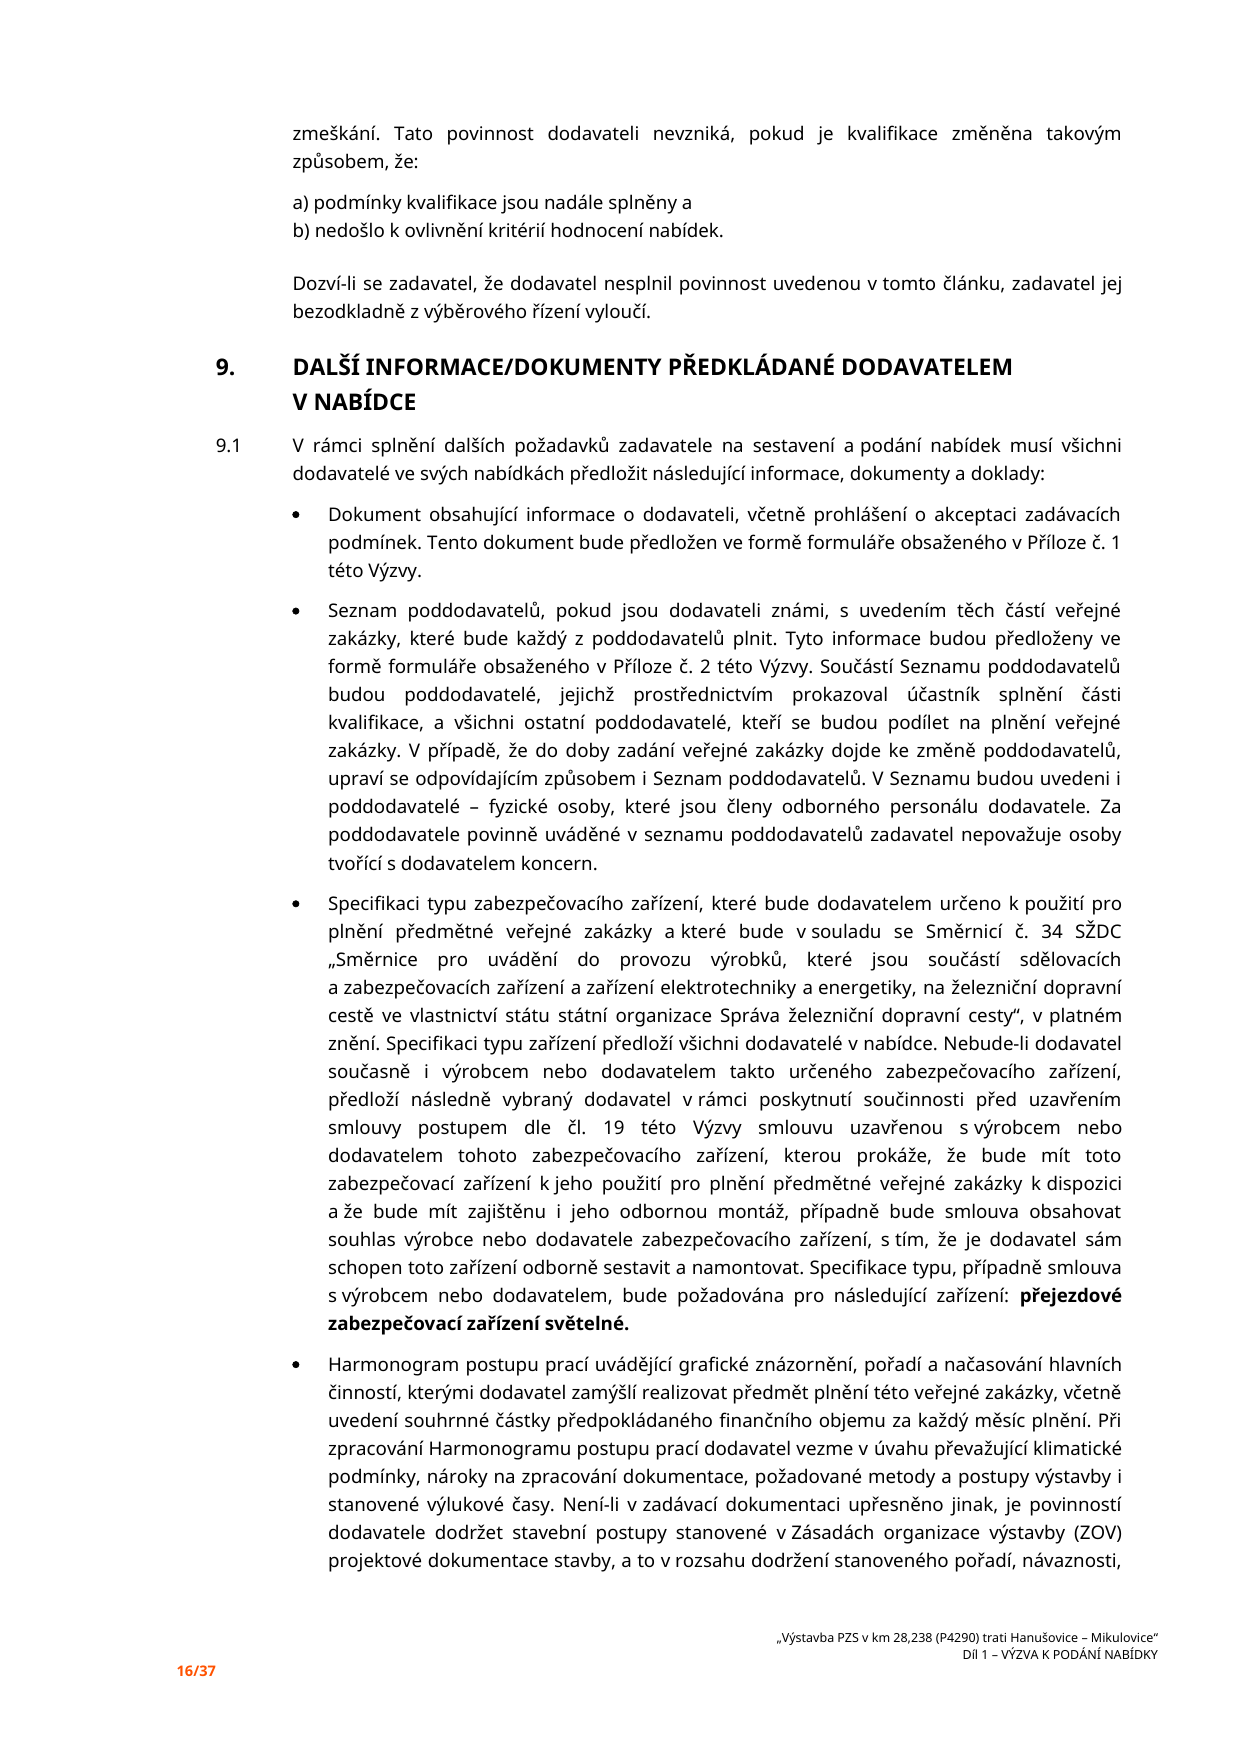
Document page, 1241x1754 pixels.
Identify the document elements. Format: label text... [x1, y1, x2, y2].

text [292, 121, 1122, 174]
text Specifikaci typu zabezpečovacího zařízení, které bude dodavatelem určeno k použití pro plnění předmětné veřejné zakázky a které bude v souladu se Směrnicí č. 34 SŽDC „Směrnice pro uvádění do provozu výrobků, které jsou součástí sdělovacích a zabezpečovacích zařízení a zařízení elektrotechniky a energetiky, na železniční dopravní cestě ve vlastnictví státu státní organizace Správa železniční dopravní cesty“, v platném znění. Specifikaci typu zařízení předloží všichni dodavatelé v nabídce. Nebude-li dodavatel současně i výrobcem nebo dodavatelem takto určeného zabezpečovacího zařízení, předloží následně vybraný dodavatel v rámci poskytnutí součinnosti před uzavřením smlouvy postupem dle čl. 19 této Výzvy smlouvu uzavřenou s výrobcem nebo dodavatelem tohoto zabezpečovacího zařízení, kterou prokáže, že bude mít toto zabezpečovací zařízení k jeho použití pro plnění předmětné veřejné zakázky k dispozici a že bude mít zajištěnu i jeho odbornou montáž, případně bude smlouva obsahovat souhlas výrobce nebo dodavatele zabezpečovacího zařízení, s tím, že je dodavatel sám schopen toto zařízení odborně sestavit a namontovat. Specifikace typu, případně smlouva s výrobcem nebo dodavatelem, bude požadována pro následující zařízení: přejezdové zabezpečovací zařízení světelné. [292, 890, 1122, 1336]
text Dozví-li se zadavatel, že dodavatel nesplnil povinnost uvedenou v tomto článku, zadavatel jej bezodkladně z výběrového řízení vyloučí. [292, 270, 1122, 324]
text DALŠÍ INFORMACE/DOKUMENTY PŘEDKLÁDANÉ DODAVATELEM V NABÍDCE [216, 351, 1122, 417]
text Seznam poddodavatelů, pokud jsou dodavateli známi, s uvedením těch částí veřejné zakázky, které bude každý z poddodavatelů plnit. Tyto informace budou předloženy ve formě formuláře obsaženého v Příloze č. 2 této Výzvy. Součástí Seznamu poddodavatelů budou poddodavatelé, jejichž prostřednictvím prokazoval účastník splnění části kvalifikace, a všichni ostatní poddodavatelé, kteří se budou podílet na plnění veřejné zakázky. V případě, že do doby zadání veřejné zakázky dojde ke změně poddodavatelů, upraví se odpovídajícím způsobem i Seznam poddodavatelů. V Seznamu budou uvedeni i poddodavatelé – fyzické osoby, které jsou členy odborného personálu dodavatele. Za poddodavatele povinně uváděné v seznamu poddodavatelů zadavatel nepovažuje osoby tvořící s dodavatelem koncern. [292, 598, 1122, 875]
text Dokument obsahující informace o dodavateli, včetně prohlášení o akceptaci zadávacích podmínek. Tento dokument bude předložen ve formě formuláře obsaženého v Příloze č. 1 této Výzvy. [292, 501, 1122, 583]
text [292, 1351, 1122, 1573]
text b) nedošlo k ovlivnění kritérií hodnocení nabídek. [292, 217, 1122, 243]
text a) podmínky kvalifikace jsou nadále splněny a [292, 189, 1122, 215]
text V rámci splnění dalších požadavků zadavatele na sestavení a podání nabídek musí všichni dodavatelé ve svých nabídkách předložit následující informace, dokumenty a doklady: [216, 432, 1122, 486]
